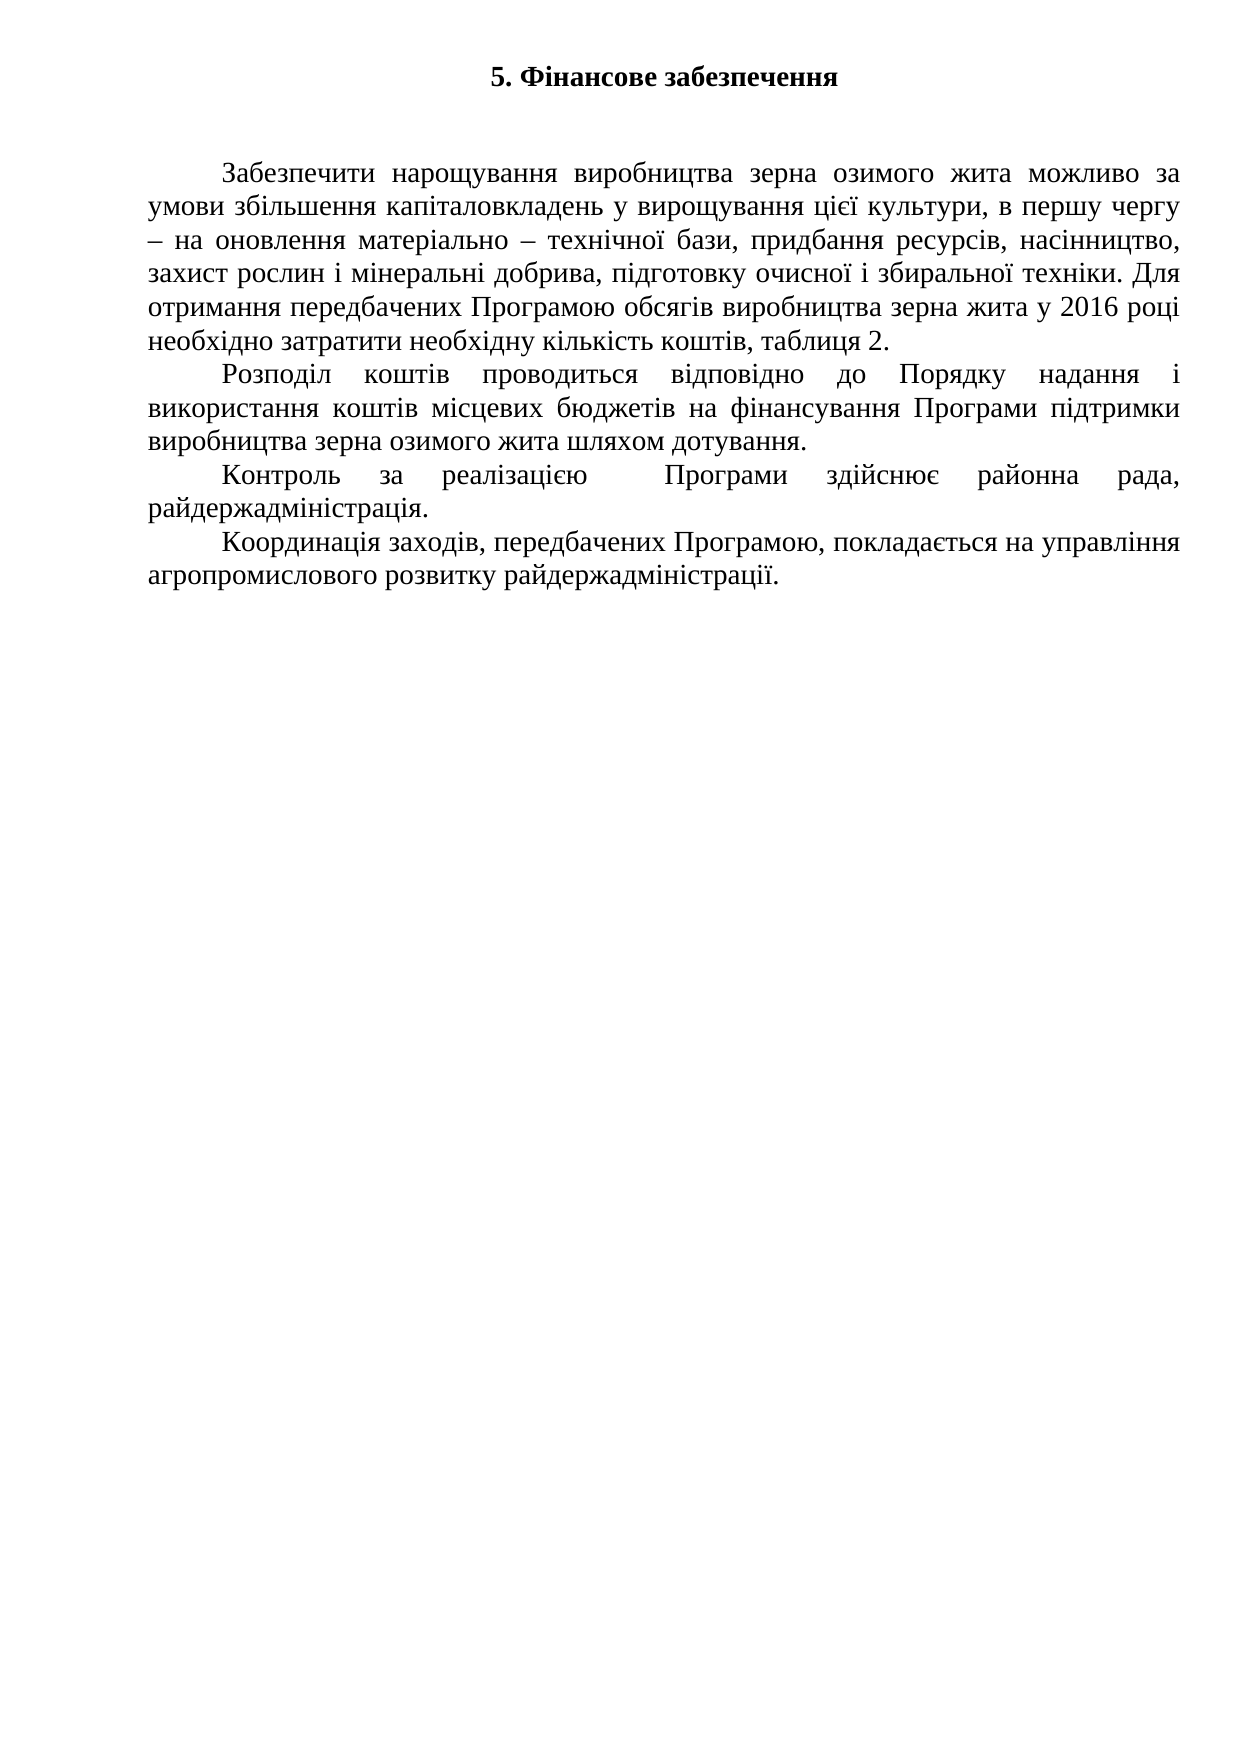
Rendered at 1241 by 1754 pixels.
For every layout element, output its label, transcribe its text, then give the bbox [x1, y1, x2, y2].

text Контроль за реалізацією Програми здійснює районна рада, райдержадміністрація. [148, 457, 1181, 524]
text Забезпечити нарощування виробництва зерна озимого жита можливо за умови збільшення капіталовкладень у вирощування цієї культури, в першу чергу – на оновлення матеріально – технічної бази, придбання ресурсів, насінництво, захист рослин і мінеральні добрива, підготовку очисної і збиральної техніки. Для отримання передбачених Програмою обсягів виробництва зерна жита у 2016 році необхідно затратити необхідну кількість коштів, таблиця 2. [148, 155, 1181, 356]
text Розподіл коштів проводиться відповідно до Порядку надання і використання коштів місцевих бюджетів на фінансування Програми підтримки виробництва зерна озимого жита шляхом дотування. [148, 356, 1181, 457]
text Координація заходів, передбачених Програмою, покладається на управління агропромислового розвитку райдержадміністрації. [148, 524, 1181, 591]
text 5. Фінансове забезпечення [148, 59, 1181, 93]
